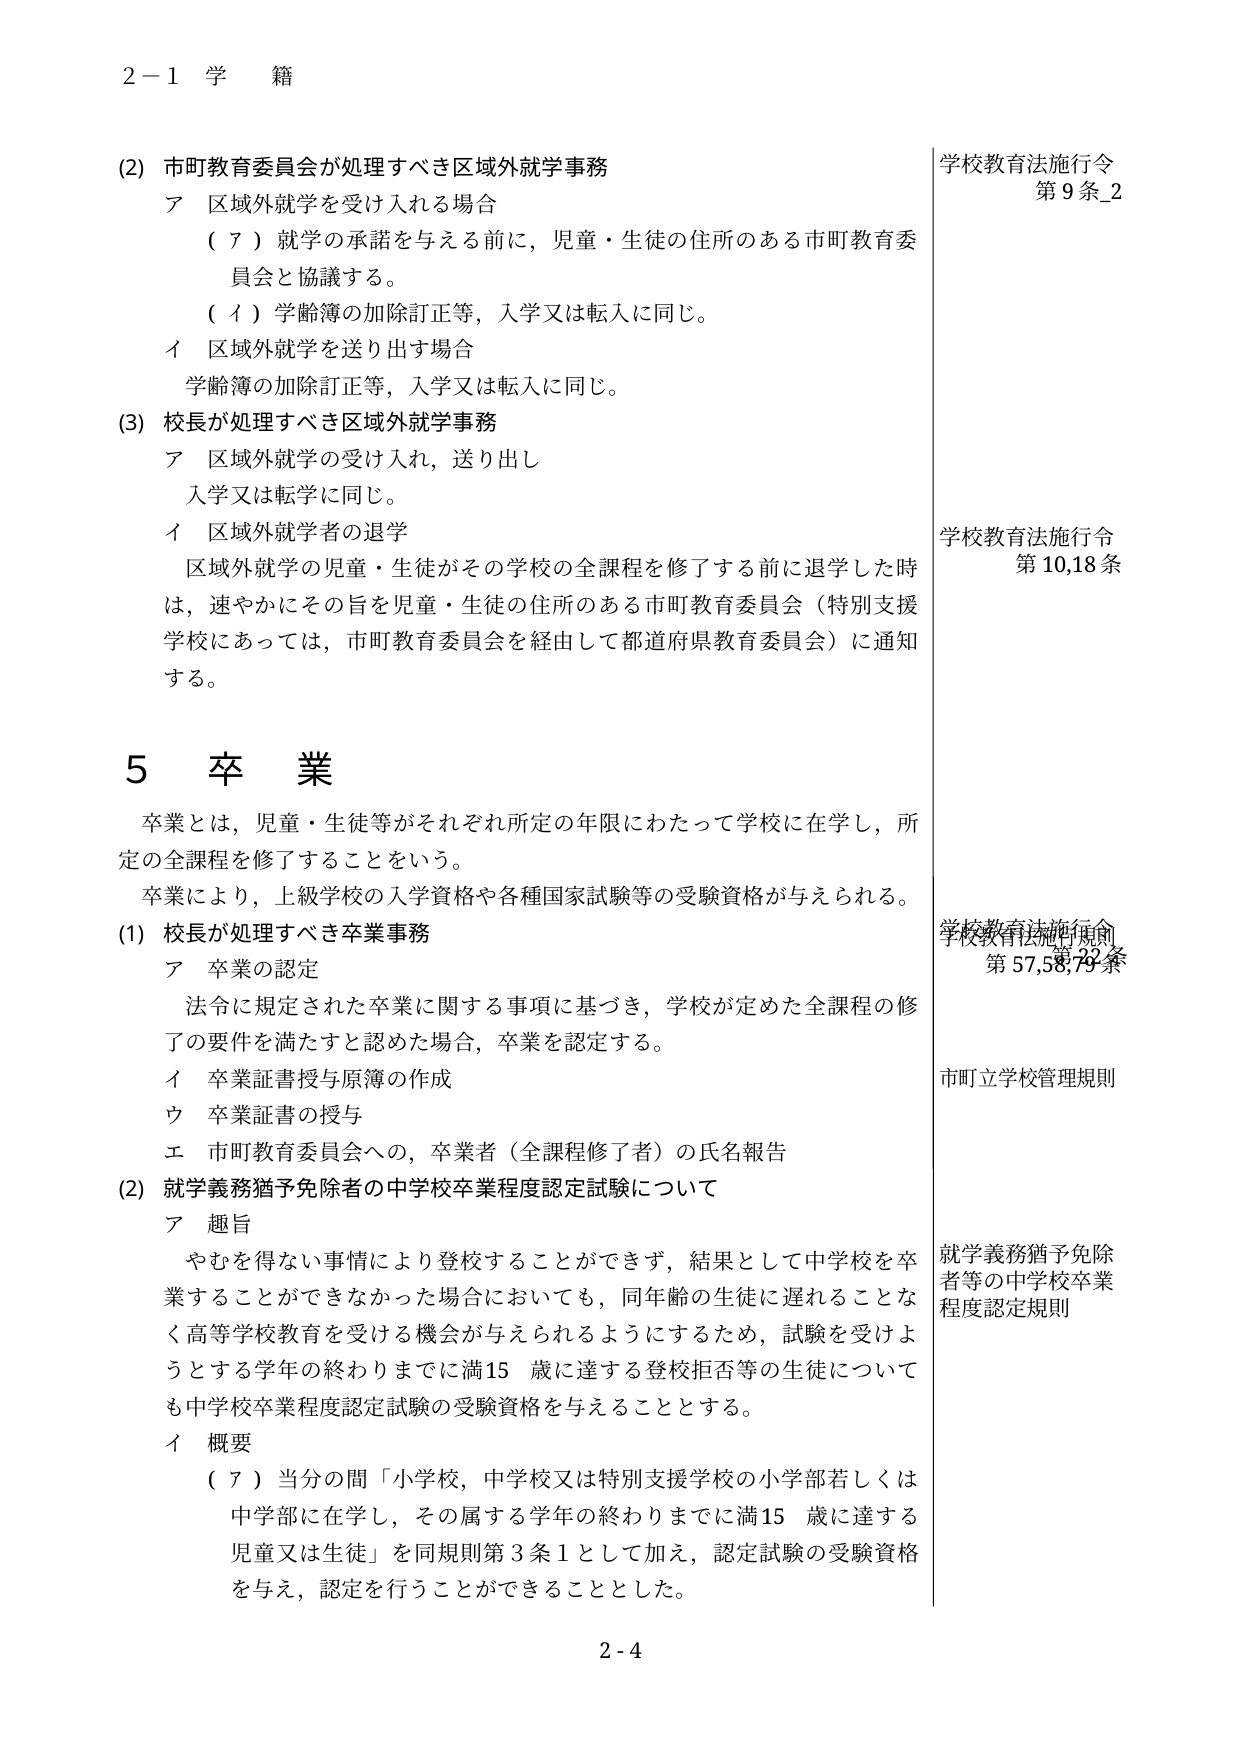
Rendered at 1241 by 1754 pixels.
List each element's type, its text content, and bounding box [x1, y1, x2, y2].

text (ｱ) 当分の間「小学校，中学校又は特別支援学校の小学部若しくは中学部に在学し，その属する学年の終わりまでに満15歳に達する児童又は生徒」を同規則第３条１として加え，認定試験の受験資格を与え，認定を行うことができることとした。 [186, 1460, 921, 1606]
text ウ 卒業証書の授与 [163, 1096, 921, 1132]
text イ 概要 [163, 1424, 921, 1460]
text 法令に規定された卒業に関する事項に基づき，学校が定めた全課程の修了の要件を満たすと認めた場合，卒業を認定する。 [163, 986, 921, 1059]
text (2) 就学義務猶予免除者の中学校卒業程度認定試験について [118, 1169, 921, 1205]
text 学齢簿の加除訂正等，入学又は転入に同じ。 [163, 367, 921, 403]
text ア 卒業の認定 [163, 950, 921, 986]
text 区域外就学の児童・生徒がその学校の全課程を修了する前に退学した時は，速やかにその旨を児童・生徒の住所のある市町教育委員会（特別支援学校にあっては，市町教育委員会を経由して都道府県教育委員会）に通知する。 [163, 549, 921, 695]
text ア 趣旨 [163, 1205, 921, 1242]
text (3) 校長が処理すべき区域外就学事務 [118, 403, 921, 439]
text 卒業により，上級学校の入学資格や各種国家試験等の受験資格が与えられる。 [118, 877, 921, 913]
text (1) 校長が処理すべき卒業事務 [118, 913, 921, 950]
text (ｲ) 学齢簿の加除訂正等，入学又は転入に同じ。 [186, 294, 921, 330]
text (ｱ) 就学の承諾を与える前に，児童・生徒の住所のある市町教育委員会と協議する。 [186, 221, 921, 294]
text 卒業とは，児童・生徒等がそれぞれ所定の年限にわたって学校に在学し，所定の全課程を修了することをいう。 [118, 804, 921, 877]
text イ 区域外就学を送り出す場合 [163, 330, 921, 367]
text イ 卒業証書授与原簿の作成 [163, 1059, 921, 1096]
text ア 区域外就学を受け入れる場合 [163, 184, 921, 221]
text 入学又は転学に同じ。 [163, 476, 921, 512]
text エ 市町教育委員会への，卒業者（全課程修了者）の氏名報告 [163, 1132, 921, 1169]
text ５ 卒 業 [118, 731, 921, 804]
text (2) 市町教育委員会が処理すべき区域外就学事務 [118, 148, 921, 184]
text やむを得ない事情により登校することができず，結果として中学校を卒業することができなかった場合においても，同年齢の生徒に遅れることなく高等学校教育を受ける機会が与えられるようにするため，試験を受けようとする学年の終わりまでに満15歳に達する登校拒否等の生徒についても中学校卒業程度認定試験の受験資格を与えることとする。 [163, 1242, 921, 1424]
text ア 区域外就学の受け入れ，送り出し [163, 439, 921, 476]
text イ 区域外就学者の退学 [163, 512, 921, 549]
